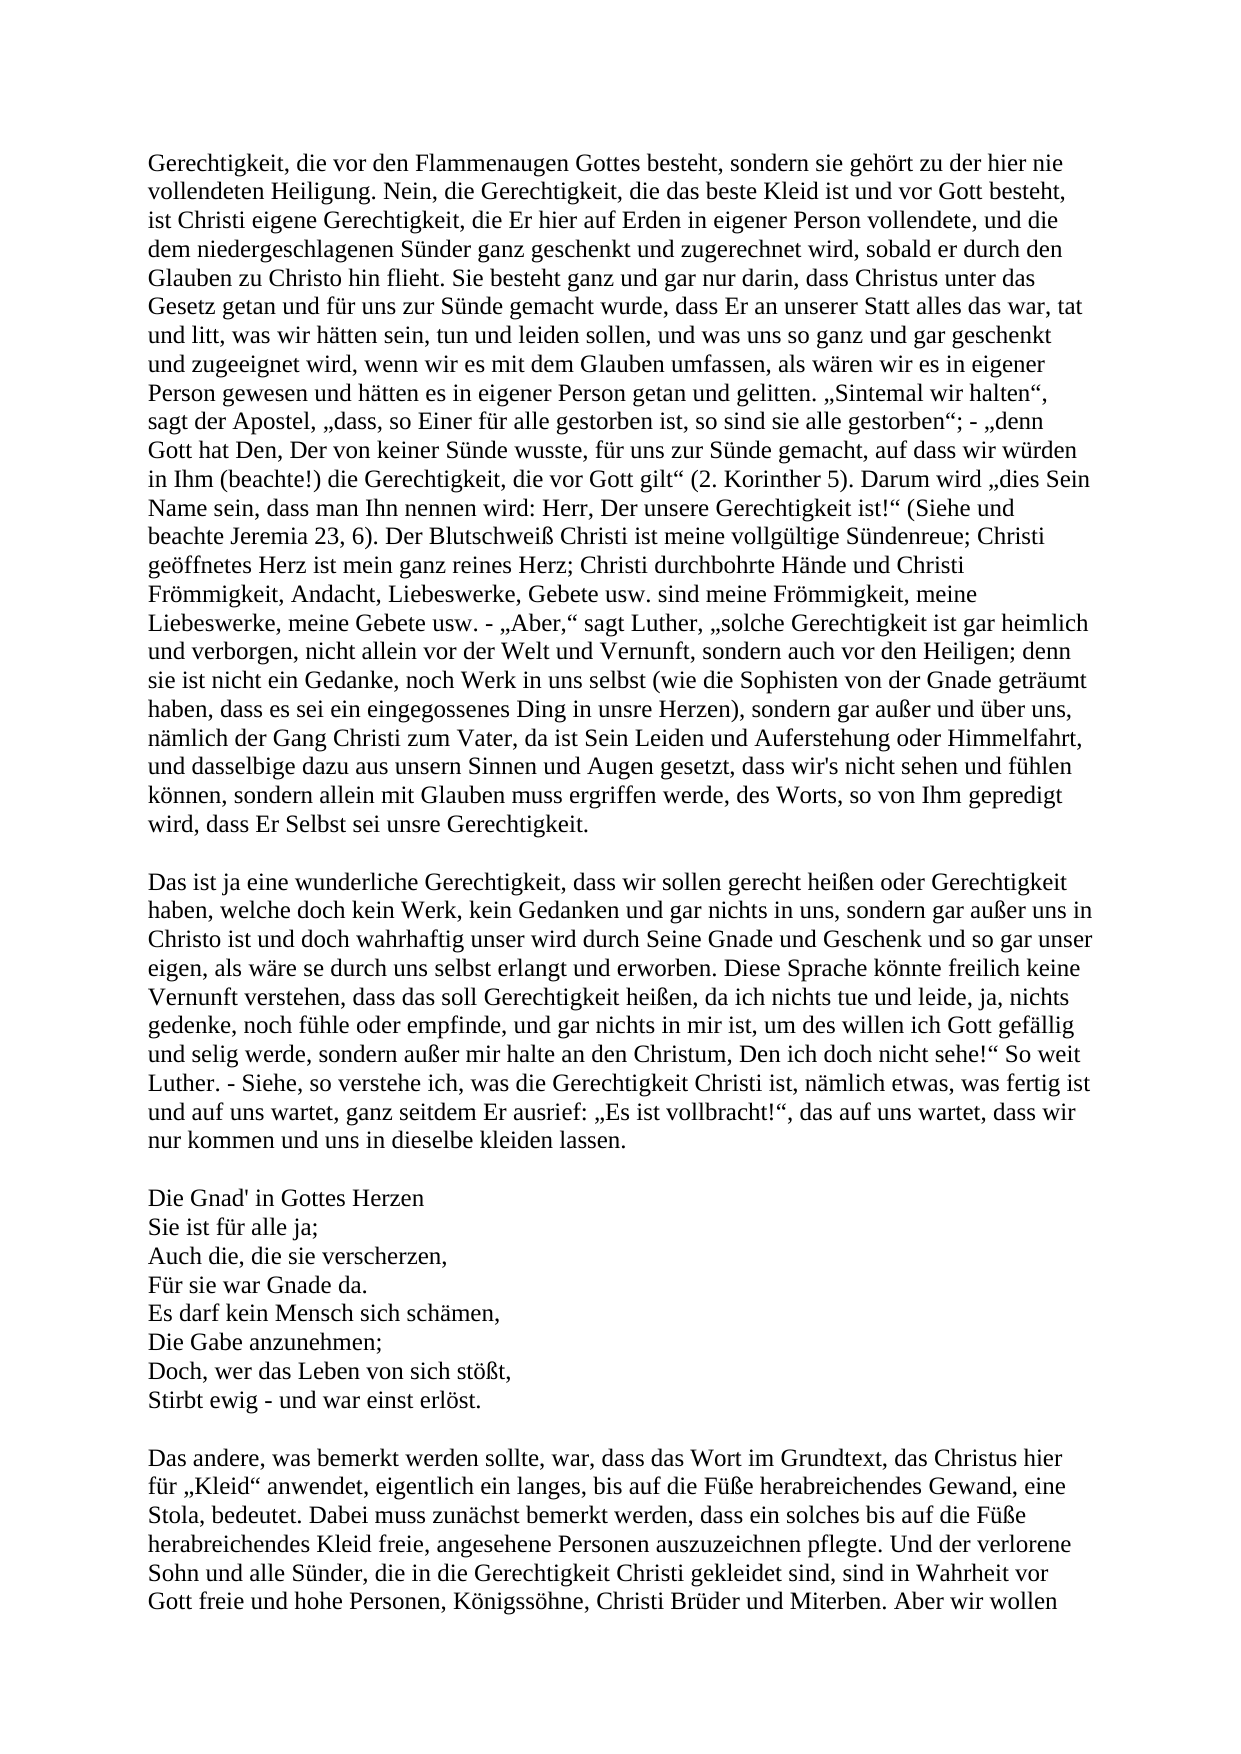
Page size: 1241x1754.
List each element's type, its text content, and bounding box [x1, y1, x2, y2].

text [148, 1443, 1093, 1615]
text Das ist ja eine wunderliche Gerechtigkeit, dass wir sollen gerecht heißen oder Gerechtigkeit haben, welche doch kein Werk, kein Gedanken und gar nichts in uns, sondern gar außer uns in Christo ist und doch wahrhaftig unser wird durch Seine Gnade und Geschenk und so gar unser eigen, als wäre se durch uns selbst erlangt und erworben. Diese Sprache könnte freilich keine Vernunft verstehen, dass das soll Gerechtigkeit heißen, da ich nichts tue und leide, ja, nichts gedenke, noch fühle oder empfinde, und gar nichts in mir ist, um des willen ich Gott gefällig und selig werde, sondern außer mir halte an den Christum, Den ich doch nicht sehe!“ So weit Luther. - Siehe, so verstehe ich, was die Gerechtigkeit Christi ist, nämlich etwas, was fertig ist und auf uns wartet, ganz seitdem Er ausrief: „Es ist vollbracht!“, das auf uns wartet, dass wir nur kommen und uns in dieselbe kleiden lassen. [148, 867, 1093, 1154]
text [148, 148, 1093, 838]
text Die Gnad' in Gottes Herzen Sie ist für alle ja; Auch die, die sie verscherzen, Für sie war Gnade da. Es darf kein Mensch sich schämen, Die Gabe anzunehmen; Doch, wer das Leben von sich stößt, Stirbt ewig - und war einst erlöst. [148, 1183, 1093, 1413]
